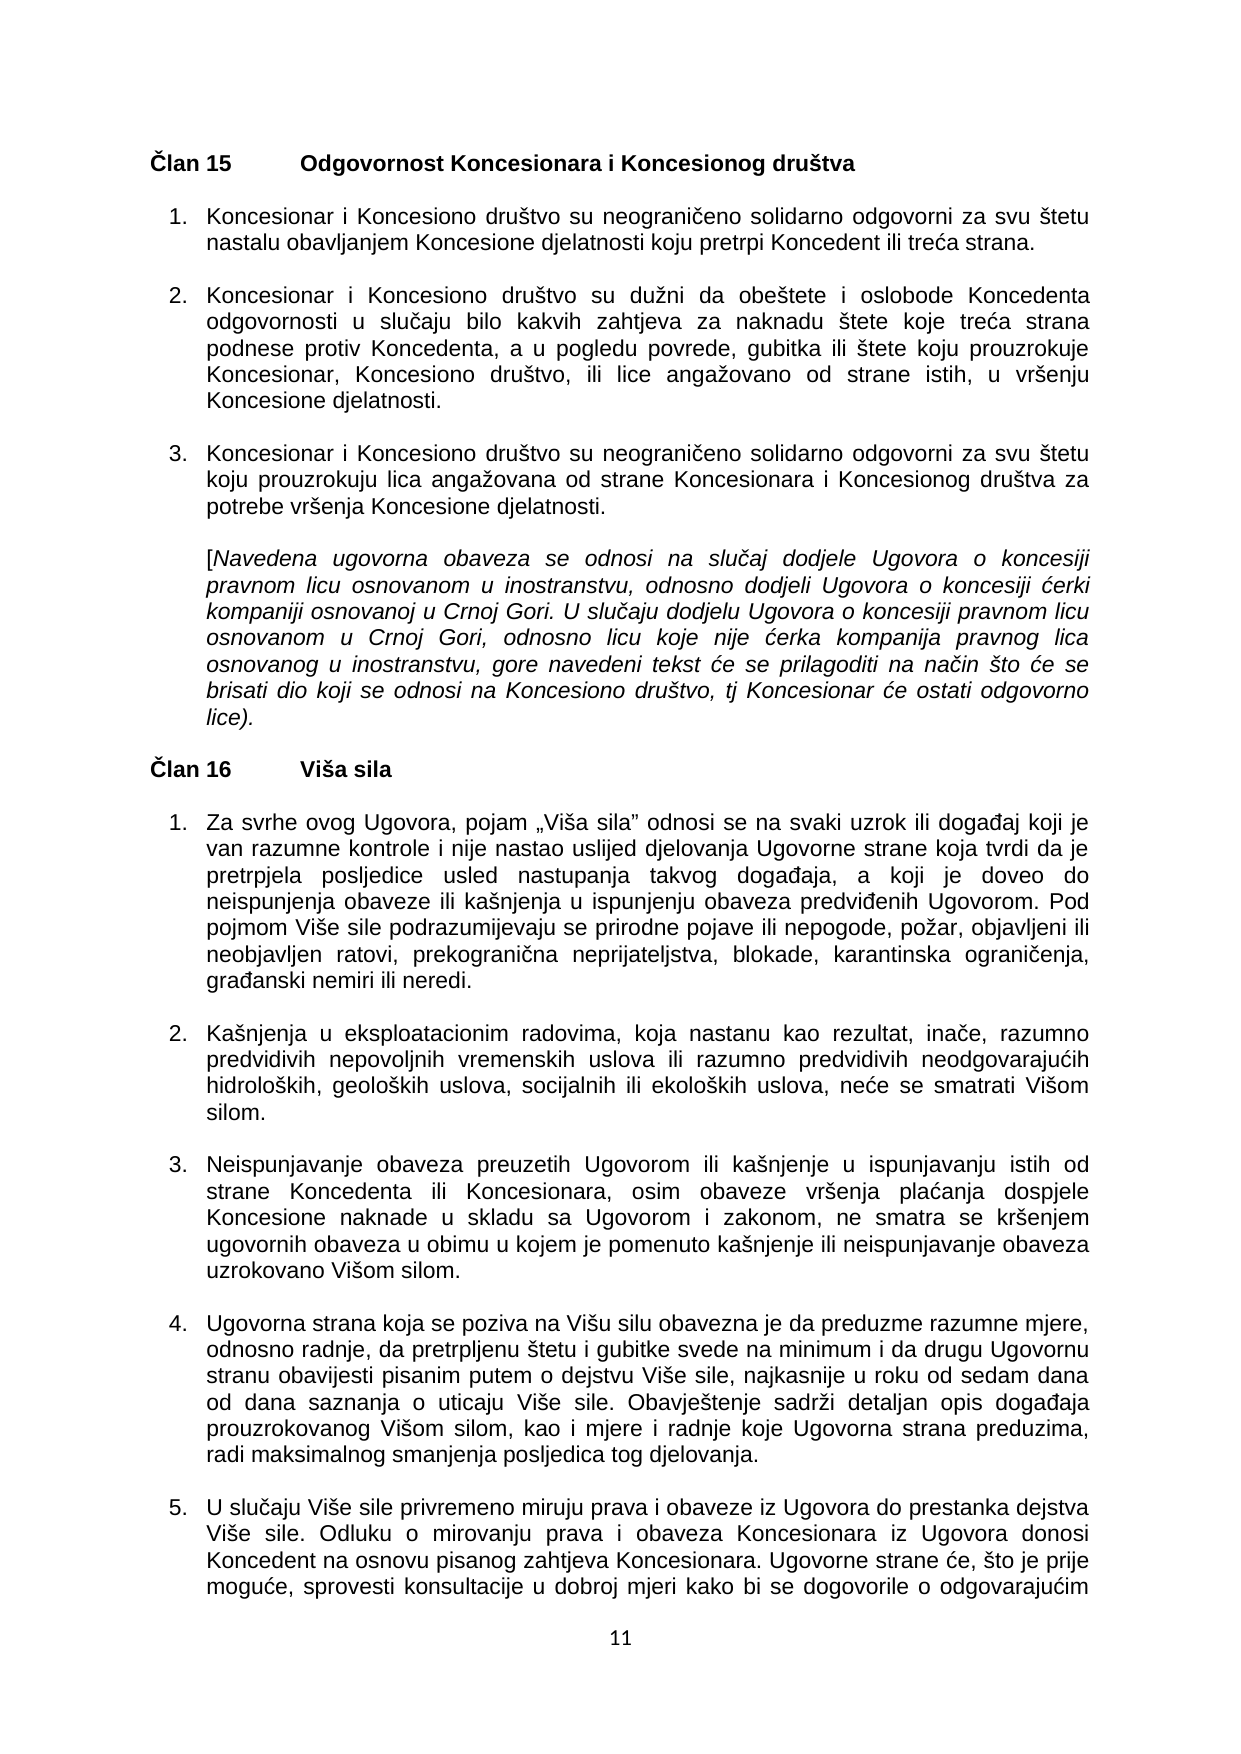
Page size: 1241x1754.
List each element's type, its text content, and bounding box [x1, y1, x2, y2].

list Za svrhe ovog Ugovora, pojam „Viša sila” odnosi se na svaki uzrok ili događaj koji je van razumne kontrole i nije nastao uslijed djelovanja Ugovorne strane koja tvrdi da je pretrpjela posljedice usled nastupanja takvog događaja, a koji je doveo do neispunjenja obaveze ili kašnjenja u ispunjenju obaveza predviđenih Ugovorom. Pod pojmom Više sile podrazumijevaju se prirodne pojave ili nepogode, požar, objavljeni ili neobjavljen ratovi, prekogranična neprijateljstva, blokade, karantinska ograničenja, građanski nemiri ili neredi. [169, 809, 1090, 993]
list Viša sila [150, 756, 1090, 782]
list [Navedena ugovorna obaveza se odnosi na slučaj dodjele Ugovora o koncesiji pravnom licu osnovanom u inostranstvu, odnosno dodjeli Ugovora o koncesiji ćerki kompaniji osnovanoj u Crnoj Gori. U slučaju dodjelu Ugovora o koncesiji pravnom licu osnovanom u Crnoj Gori, odnosno licu koje nije ćerka kompanija pravnog lica osnovanog u inostranstvu, gore navedeni tekst će se prilagoditi na način što će se brisati dio koji se odnosi na Koncesiono društvo, tj Koncesionar će ostati odgovorno lice). [206, 545, 1090, 730]
list Ugovorna strana koja se poziva na Višu silu obavezna je da preduzme razumne mjere, odnosno radnje, da pretrpljenu štetu i gubitke svede na minimum i da drugu Ugovornu stranu obavijesti pisanim putem o dejstvu Više sile, najkasnije u roku od sedam dana od dana saznanja o uticaju Više sile. Obavještenje sadrži detaljan opis događaja prouzrokovanog Višom silom, kao i mjere i radnje koje Ugovorna strana preduzima, radi maksimalnog smanjenja posljedica tog djelovanja. [169, 1309, 1090, 1468]
list Koncesionar i Koncesiono društvo su neograničeno solidarno odgovorni za svu štetu nastalu obavljanjem Koncesione djelatnosti koju pretrpi Koncedent ili treća strana. [169, 203, 1090, 255]
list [169, 1494, 1090, 1599]
list Odgovornost Koncesionara i Koncesionog društva [150, 150, 1090, 176]
list Koncesionar i Koncesiono društvo su neograničeno solidarno odgovorni za svu štetu koju prouzrokuju lica angažovana od strane Koncesionara i Koncesionog društva za potrebe vršenja Koncesione djelatnosti. [169, 440, 1090, 519]
list Neispunjavanje obaveza preuzetih Ugovorom ili kašnjenje u ispunjavanju istih od strane Koncedenta ili Koncesionara, osim obaveze vršenja plaćanja dospjele Koncesione naknade u skladu sa Ugovorom i zakonom, ne smatra se kršenjem ugovornih obaveza u obimu u kojem je pomenuto kašnjenje ili neispunjavanje obaveza uzrokovano Višom silom. [169, 1151, 1090, 1283]
list Koncesionar i Koncesiono društvo su dužni da obeštete i oslobode Koncedenta odgovornosti u slučaju bilo kakvih zahtjeva za naknadu štete koje treća strana podnese protiv Koncedenta, a u pogledu povrede, gubitka ili štete koju prouzrokuje Koncesionar, Koncesiono društvo, ili lice angažovano od strane istih, u vršenju Koncesione djelatnosti. [169, 282, 1090, 413]
list Kašnjenja u eksploatacionim radovima, koja nastanu kao rezultat, inače, razumno predvidivih nepovoljnih vremenskih uslova ili razumno predvidivih neodgovarajućih hidroloških, geoloških uslova, socijalnih ili ekoloških uslova, neće se smatrati Višom silom. [169, 1020, 1090, 1125]
